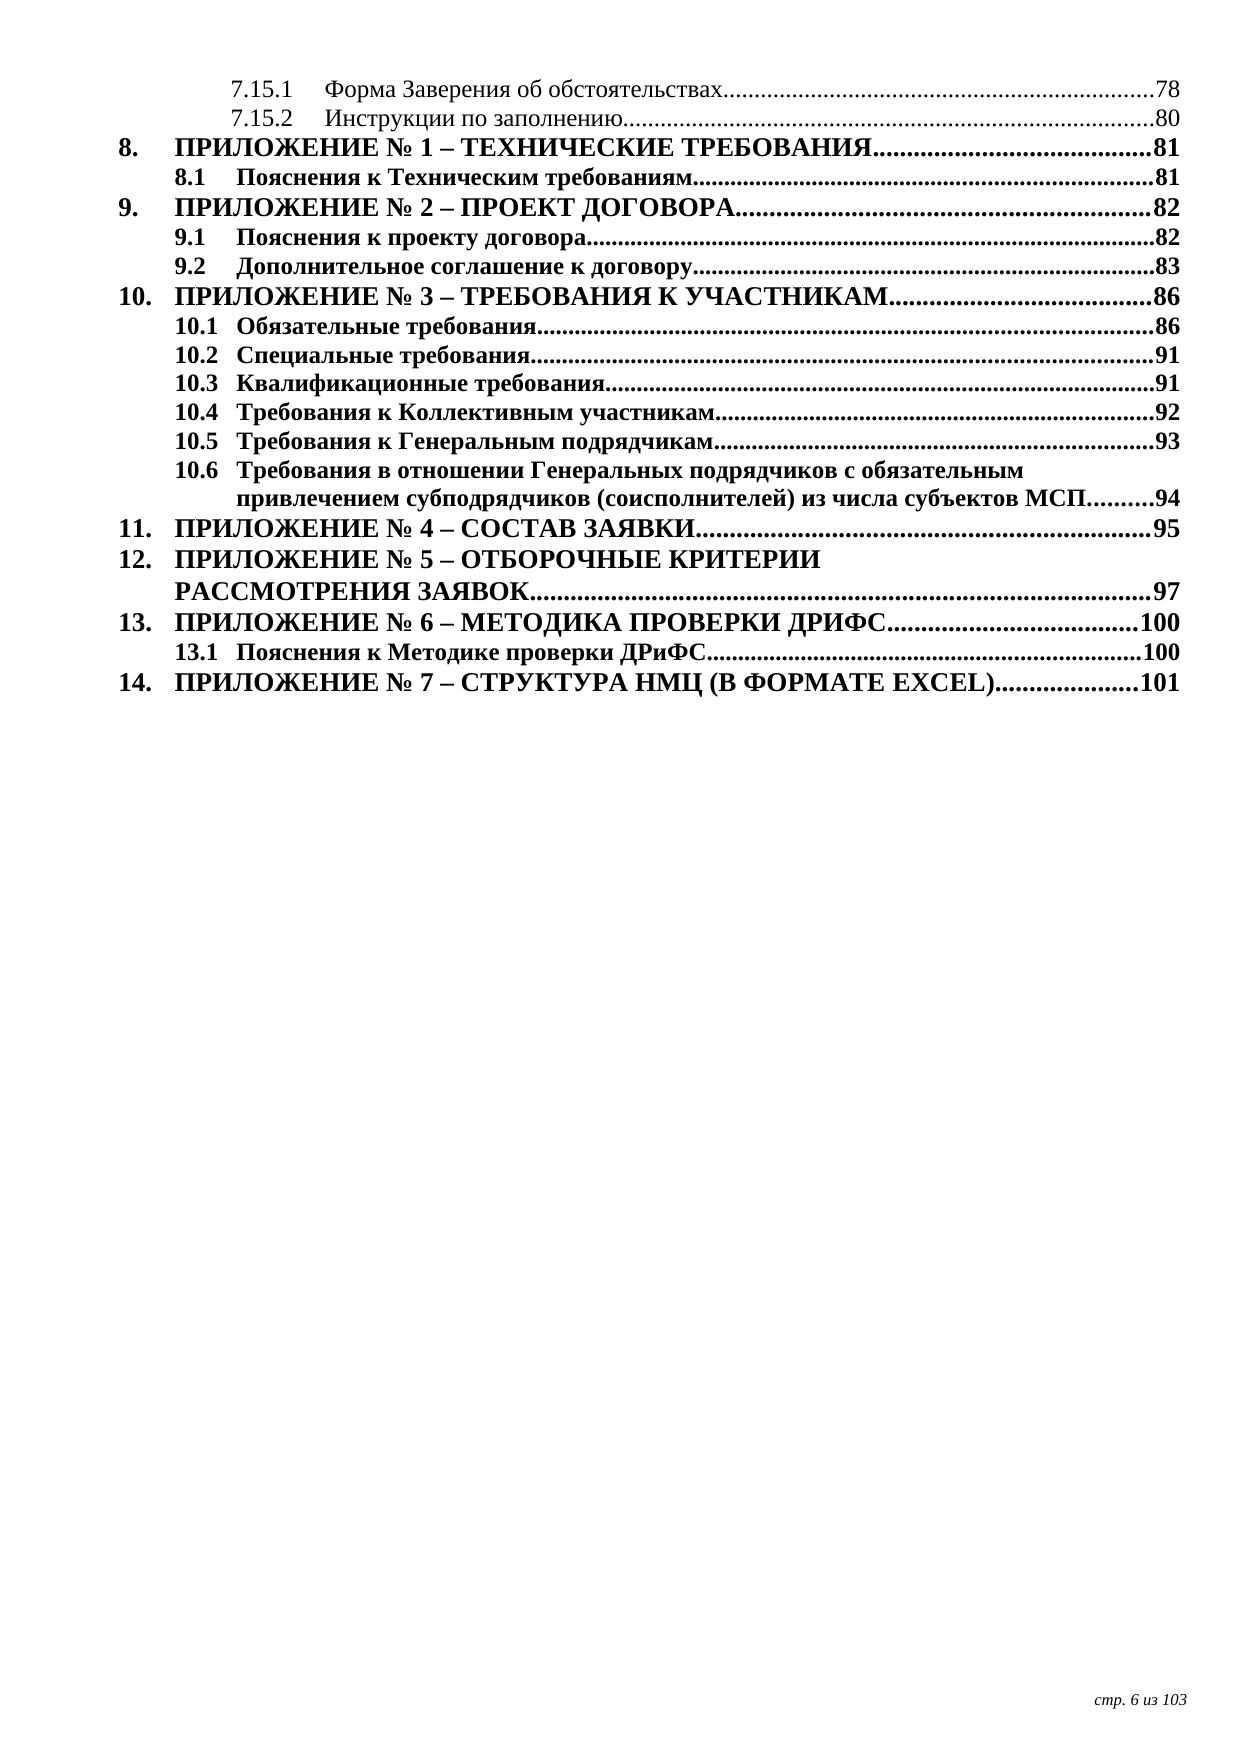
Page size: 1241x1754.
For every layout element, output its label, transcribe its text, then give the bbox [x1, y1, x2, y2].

text 12. ПРИЛОЖЕНИЕ № 5 – ОТБОРОЧНЫЕ КРИТЕРИИ РАССМОТРЕНИЯ ЗАЯВОК 97 [118, 543, 1063, 606]
text 13. ПРИЛОЖЕНИЕ № 6 – МЕТОДИКА ПРОВЕРКИ ДРИФС 100 [118, 606, 1063, 637]
text 9.1 Пояснения к проекту договора 82 [174, 222, 1093, 251]
text 13.1 Пояснения к Методике проверки ДРиФС 100 [174, 637, 1093, 666]
text 10.6 Требования в отношении Генеральных подрядчиков с обязательным привлечением субподрядчиков (соисполнителей) из числа субъектов МСП 94 [174, 455, 1093, 512]
text 9.2 Дополнительное соглашение к договору 83 [174, 251, 1093, 280]
text 8.1 Пояснения к Техническим требованиям 81 [174, 162, 1093, 191]
text 10. ПРИЛОЖЕНИЕ № 3 – ТРЕБОВАНИЯ К УЧАСТНИКАМ 86 [118, 280, 1063, 311]
text 14. ПРИЛОЖЕНИЕ № 7 – СТРУКТУРА НМЦ (в формате Excel) 101 [118, 666, 1063, 697]
text 11. ПРИЛОЖЕНИЕ № 4 – СОСТАВ ЗАЯВКИ 95 [118, 512, 1063, 543]
text 9. ПРИЛОЖЕНИЕ № 2 – ПРОЕКТ ДОГОВОРА 82 [118, 191, 1063, 222]
text 7.15.2 Инструкции по заполнению 80 [230, 103, 1063, 131]
text 10.2 Специальные требования 91 [174, 340, 1093, 368]
text 7.15.1 Форма Заверения об обстоятельствах 78 [230, 74, 1063, 103]
text 10.3 Квалификационные требования 91 [174, 368, 1093, 397]
text 10.5 Требования к Генеральным подрядчикам 93 [174, 426, 1093, 455]
text 8. ПРИЛОЖЕНИЕ № 1 – ТЕХНИЧЕСКИЕ ТРЕБОВАНИЯ 81 [118, 131, 1063, 162]
text 10.4 Требования к Коллективным участникам 92 [174, 397, 1093, 426]
text 10.1 Обязательные требования 86 [174, 311, 1093, 340]
